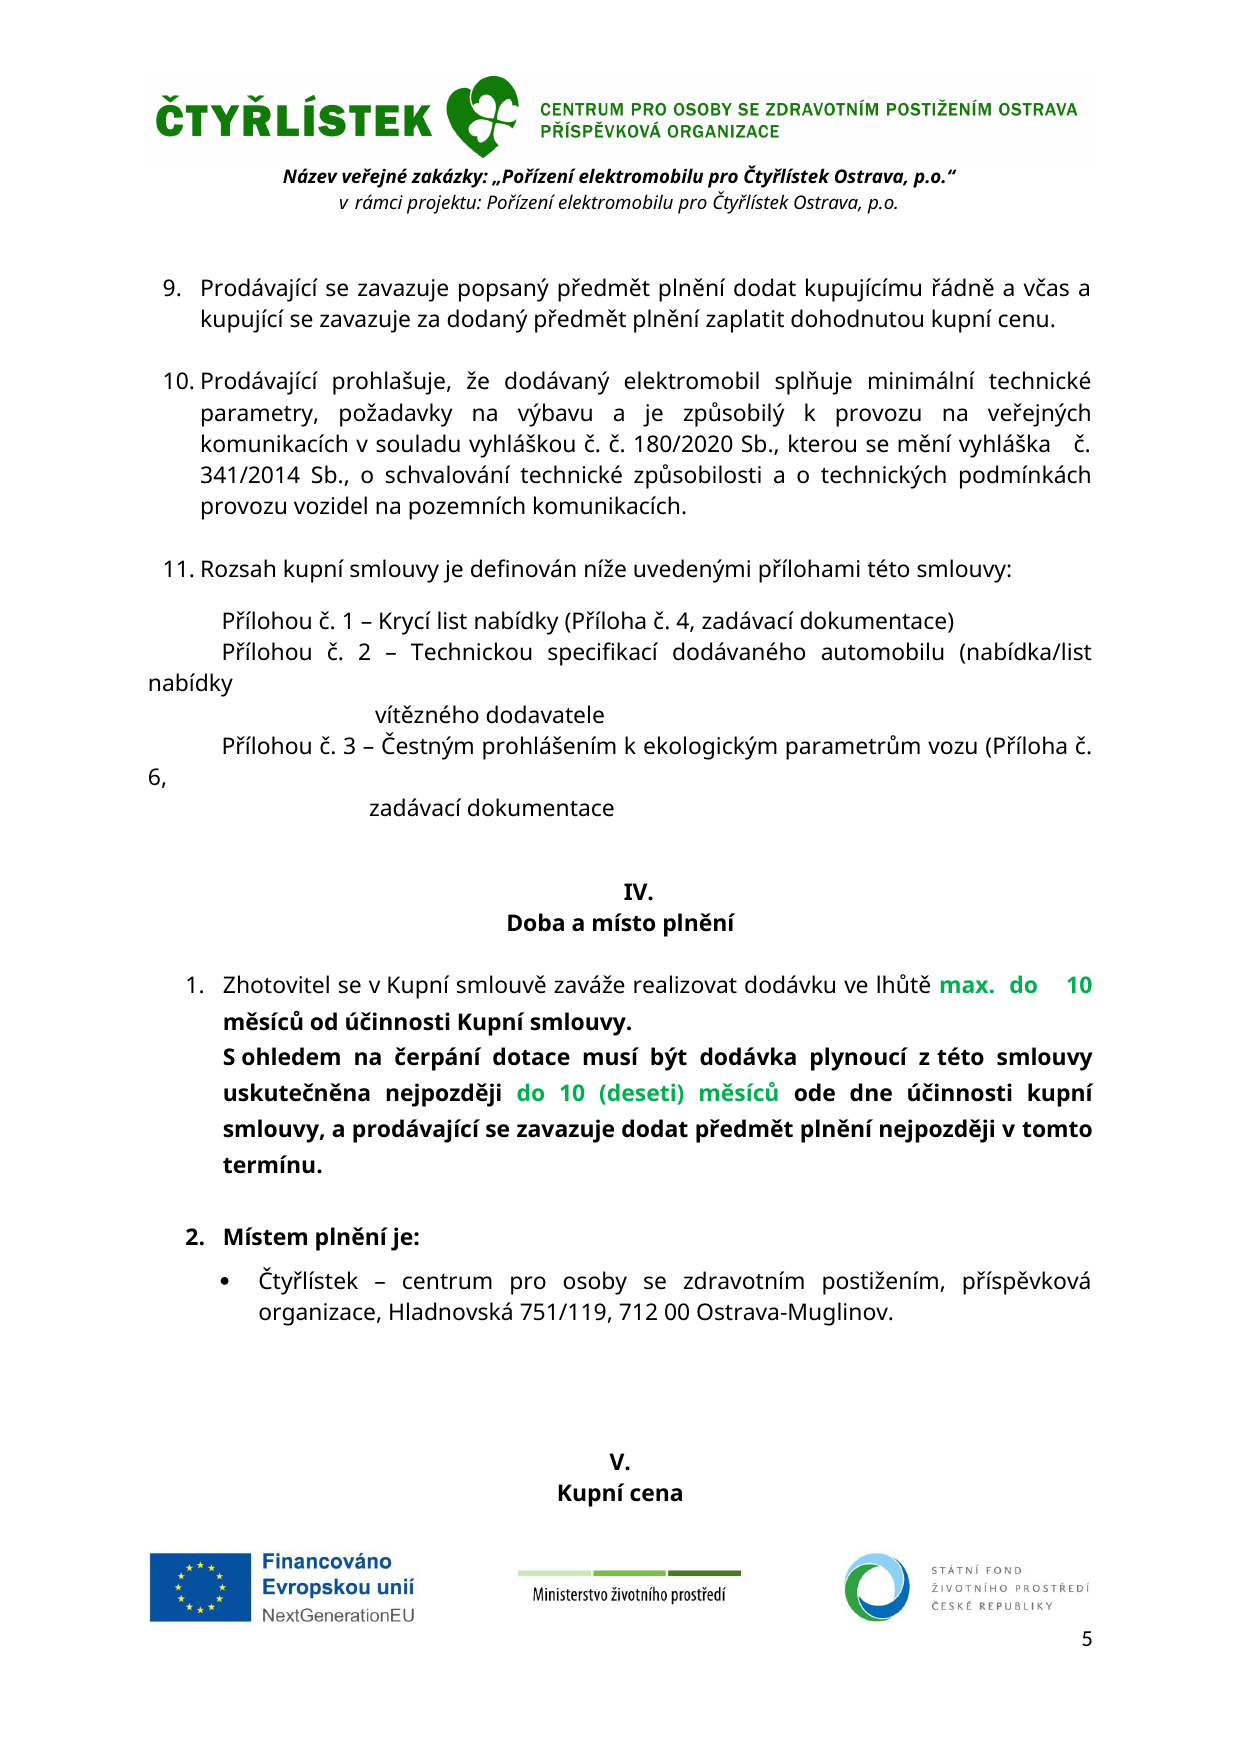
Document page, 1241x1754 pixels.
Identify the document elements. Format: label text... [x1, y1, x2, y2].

text zadávací dokumentace [295, 792, 1093, 824]
text Přílohou č. 1 – Krycí list nabídky (Příloha č. 4, zadávací dokumentace) [221, 605, 1093, 636]
text vítězného dodavatele [295, 699, 1093, 730]
list Místem plnění je: [185, 1221, 1093, 1252]
list Zhotovitel se v Kupní smlouvě zaváže realizovat dodávku ve lhůtě max. do 10 měsíců od účinnosti Kupní smlouvy. [185, 969, 1093, 1037]
text Přílohou č. 2 – Technickou specifikací dodávaného automobilu (nabídka/list nabídky [148, 636, 1093, 699]
text IV. [148, 876, 1093, 907]
list S ohledem na čerpání dotace musí být dodávka plynoucí z této smlouvy uskutečněna nejpozději do 10 (deseti) měsíců ode dne účinnosti kupní smlouvy, a prodávající se zavazuje dodat předmět plnění nejpozději v tomto termínu. [223, 1041, 1093, 1180]
list Rozsah kupní smlouvy je definován níže uvedenými přílohami této smlouvy: [162, 553, 1093, 584]
text Doba a místo plnění [148, 907, 1093, 938]
text Přílohou č. 3 – Čestným prohlášením k ekologickým parametrům vozu (Příloha č. 6, [148, 730, 1093, 792]
text Kupní cena [148, 1477, 1093, 1508]
text V. [148, 1446, 1093, 1477]
list Prodávající se zavazuje popsaný předmět plnění dodat kupujícímu řádně a včas a kupující se zavazuje za dodaný předmět plnění zaplatit dohodnutou kupní cenu. [162, 272, 1093, 334]
list Prodávající prohlašuje, že dodávaný elektromobil splňuje minimální technické parametry, požadavky na výbavu a je způsobilý k provozu na veřejných komunikacích v souladu vyhláškou č. č. 180/2020 Sb., kterou se mění vyhláška č. 341/2014 Sb., o schvalování technické způsobilosti a o technických podmínkách provozu vozidel na pozemních komunikacích. [162, 365, 1093, 522]
list Čtyřlístek – centrum pro osoby se zdravotním postižením, příspěvková organizace, Hladnovská 751/119, 712 00 Ostrava-Muglinov. [221, 1265, 1093, 1327]
picture [147, 73, 1093, 164]
